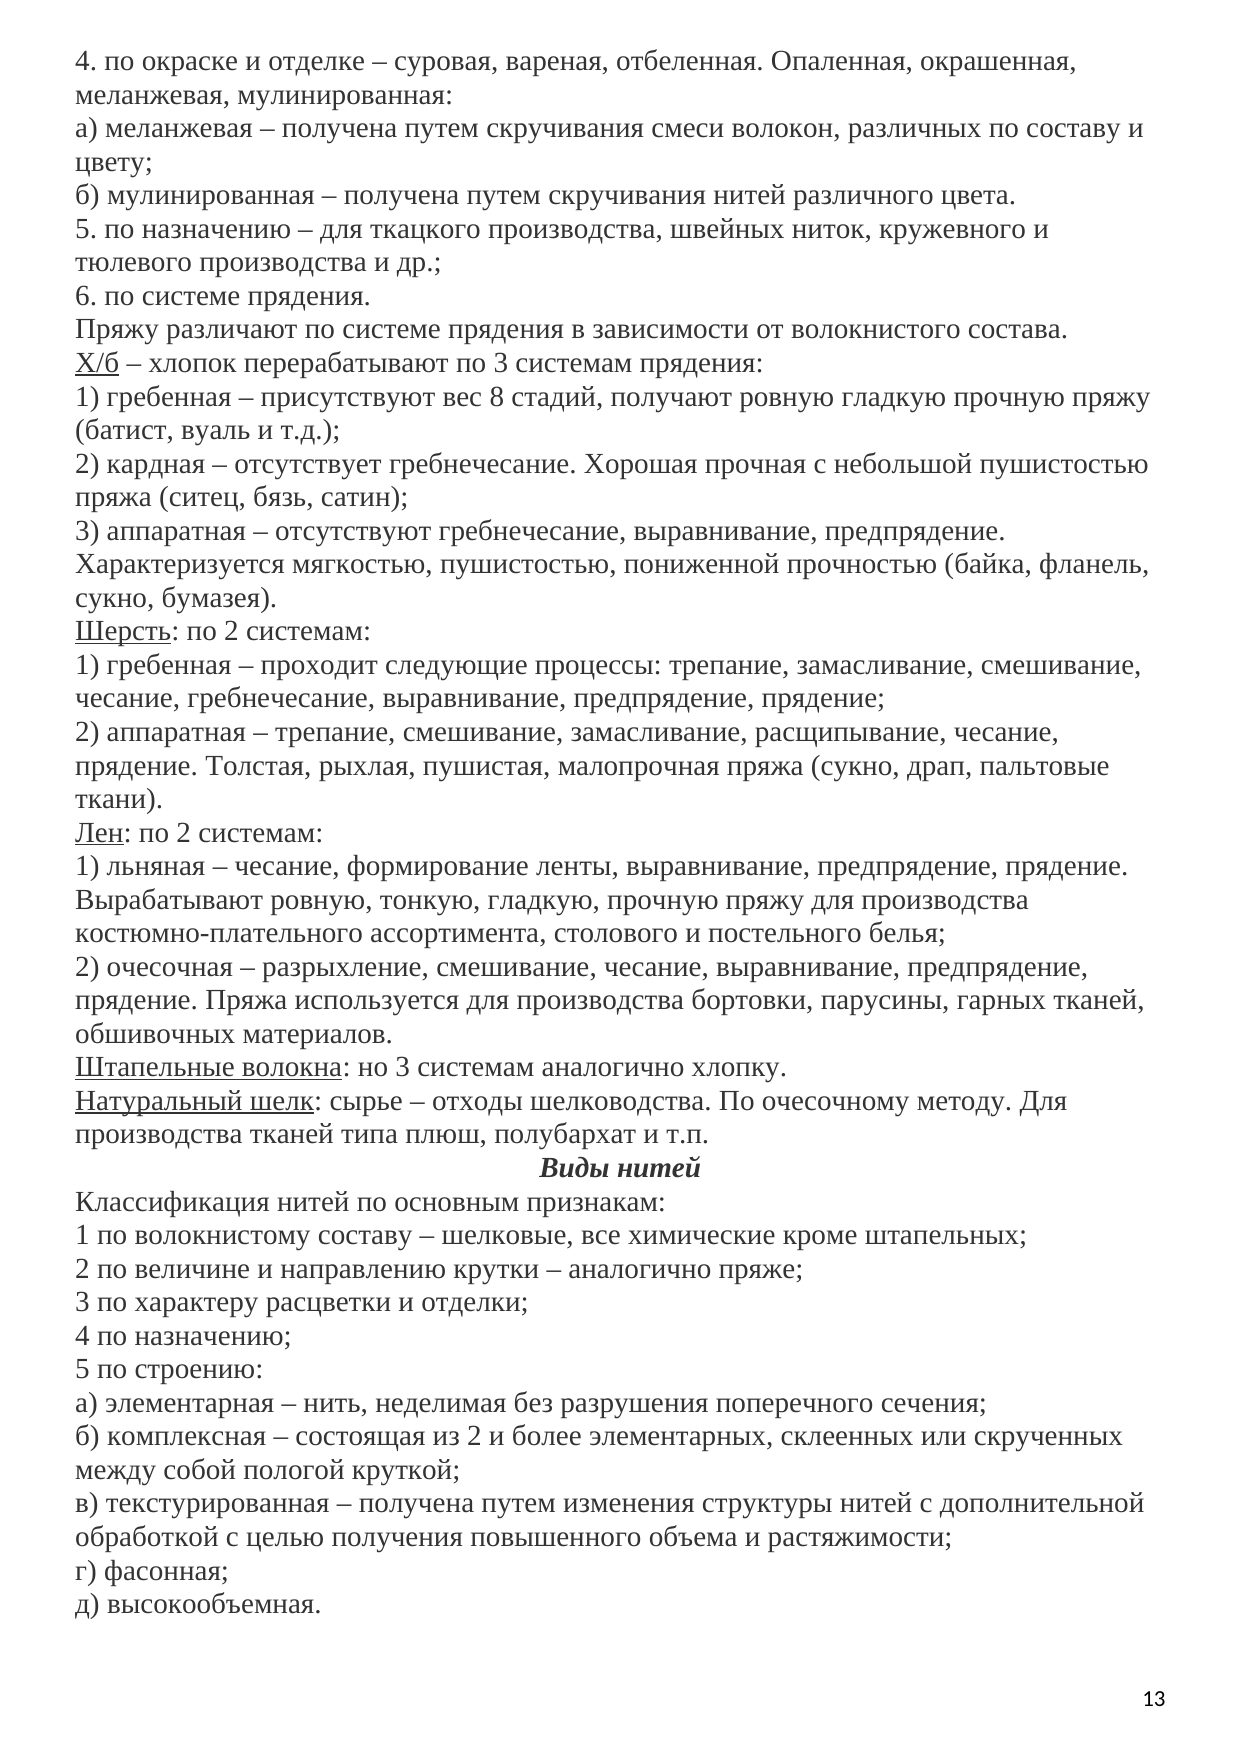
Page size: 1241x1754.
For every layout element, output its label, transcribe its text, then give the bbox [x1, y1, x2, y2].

text Шерсть: по 2 системам: [75, 613, 1165, 647]
text Классификация нитей по основным признакам: [75, 1184, 1165, 1217]
text Натуральный шелк: сырье – отходы шелководства. По очесочному методу. Для производства тканей типа плюш, полубархат и т.п. [75, 1083, 1165, 1150]
text д) высокообъемная. [75, 1586, 1165, 1620]
text в) текстурированная – получена путем изменения структуры нитей с дополнительной обработкой с целью получения повышенного объема и растяжимости; [75, 1486, 1165, 1553]
text 4 по назначению; [75, 1318, 1165, 1351]
text 1) льняная – чесание, формирование ленты, выравнивание, предпрядение, прядение. Вырабатывают ровную, тонкую, гладкую, прочную пряжу для производства костюмно-плательного ассортимента, столового и постельного белья; [75, 848, 1165, 949]
text Пряжу различают по системе прядения в зависимости от волокнистого состава. [75, 312, 1165, 345]
text 4. по окраске и отделке – суровая, вареная, отбеленная. Опаленная, окрашенная, меланжевая, мулинированная: [75, 43, 1165, 110]
text 6. по системе прядения. [75, 278, 1165, 312]
text 2) очесочная – разрыхление, смешивание, чесание, выравнивание, предпрядение, прядение. Пряжа используется для производства бортовки, парусины, гарных тканей, обшивочных материалов. [75, 949, 1165, 1049]
text 3) аппаратная – отсутствуют гребнечесание, выравнивание, предпрядение. Характеризуется мягкостью, пушистостью, пониженной прочностью (байка, фланель, сукно, бумазея). [75, 513, 1165, 613]
text Х/б – хлопок перерабатывают по 3 системам прядения: [75, 345, 1165, 379]
text б) комплексная – состоящая из 2 и более элементарных, склеенных или скрученных между собой пологой круткой; [75, 1418, 1165, 1486]
text г) фасонная; [75, 1553, 1165, 1586]
text 1) гребенная – проходит следующие процессы: трепание, замасливание, смешивание, чесание, гребнечесание, выравнивание, предпрядение, прядение; [75, 647, 1165, 714]
text Штапельные волокна: но 3 системам аналогично хлопку. [75, 1049, 1165, 1083]
text а) элементарная – нить, неделимая без разрушения поперечного сечения; [75, 1385, 1165, 1418]
text 3 по характеру расцветки и отделки; [75, 1284, 1165, 1318]
text 1) гребенная – присутствуют вес 8 стадий, получают ровную гладкую прочную пряжу (батист, вуаль и т.д.); [75, 379, 1165, 446]
text 2) аппаратная – трепание, смешивание, замасливание, расщипывание, чесание, прядение. Толстая, рыхлая, пушистая, малопрочная пряжа (сукно, драп, пальтовые ткани). [75, 714, 1165, 815]
text 2) кардная – отсутствует гребнечесание. Хорошая прочная с небольшой пушистостью пряжа (ситец, бязь, сатин); [75, 446, 1165, 513]
text 1 по волокнистому составу – шелковые, все химические кроме штапельных; [75, 1217, 1165, 1251]
text 5 по строению: [75, 1351, 1165, 1385]
text 2 по величине и направлению крутки – аналогично пряже; [75, 1251, 1165, 1284]
text б) мулинированная – получена путем скручивания нитей различного цвета. [75, 177, 1165, 211]
text а) меланжевая – получена путем скручивания смеси волокон, различных по составу и цвету; [75, 110, 1165, 177]
text Лен: по 2 системам: [75, 815, 1165, 848]
text 5. по назначению – для ткацкого производства, швейных ниток, кружевного и тюлевого производства и др.; [75, 211, 1165, 278]
text Виды нитей [75, 1150, 1165, 1184]
